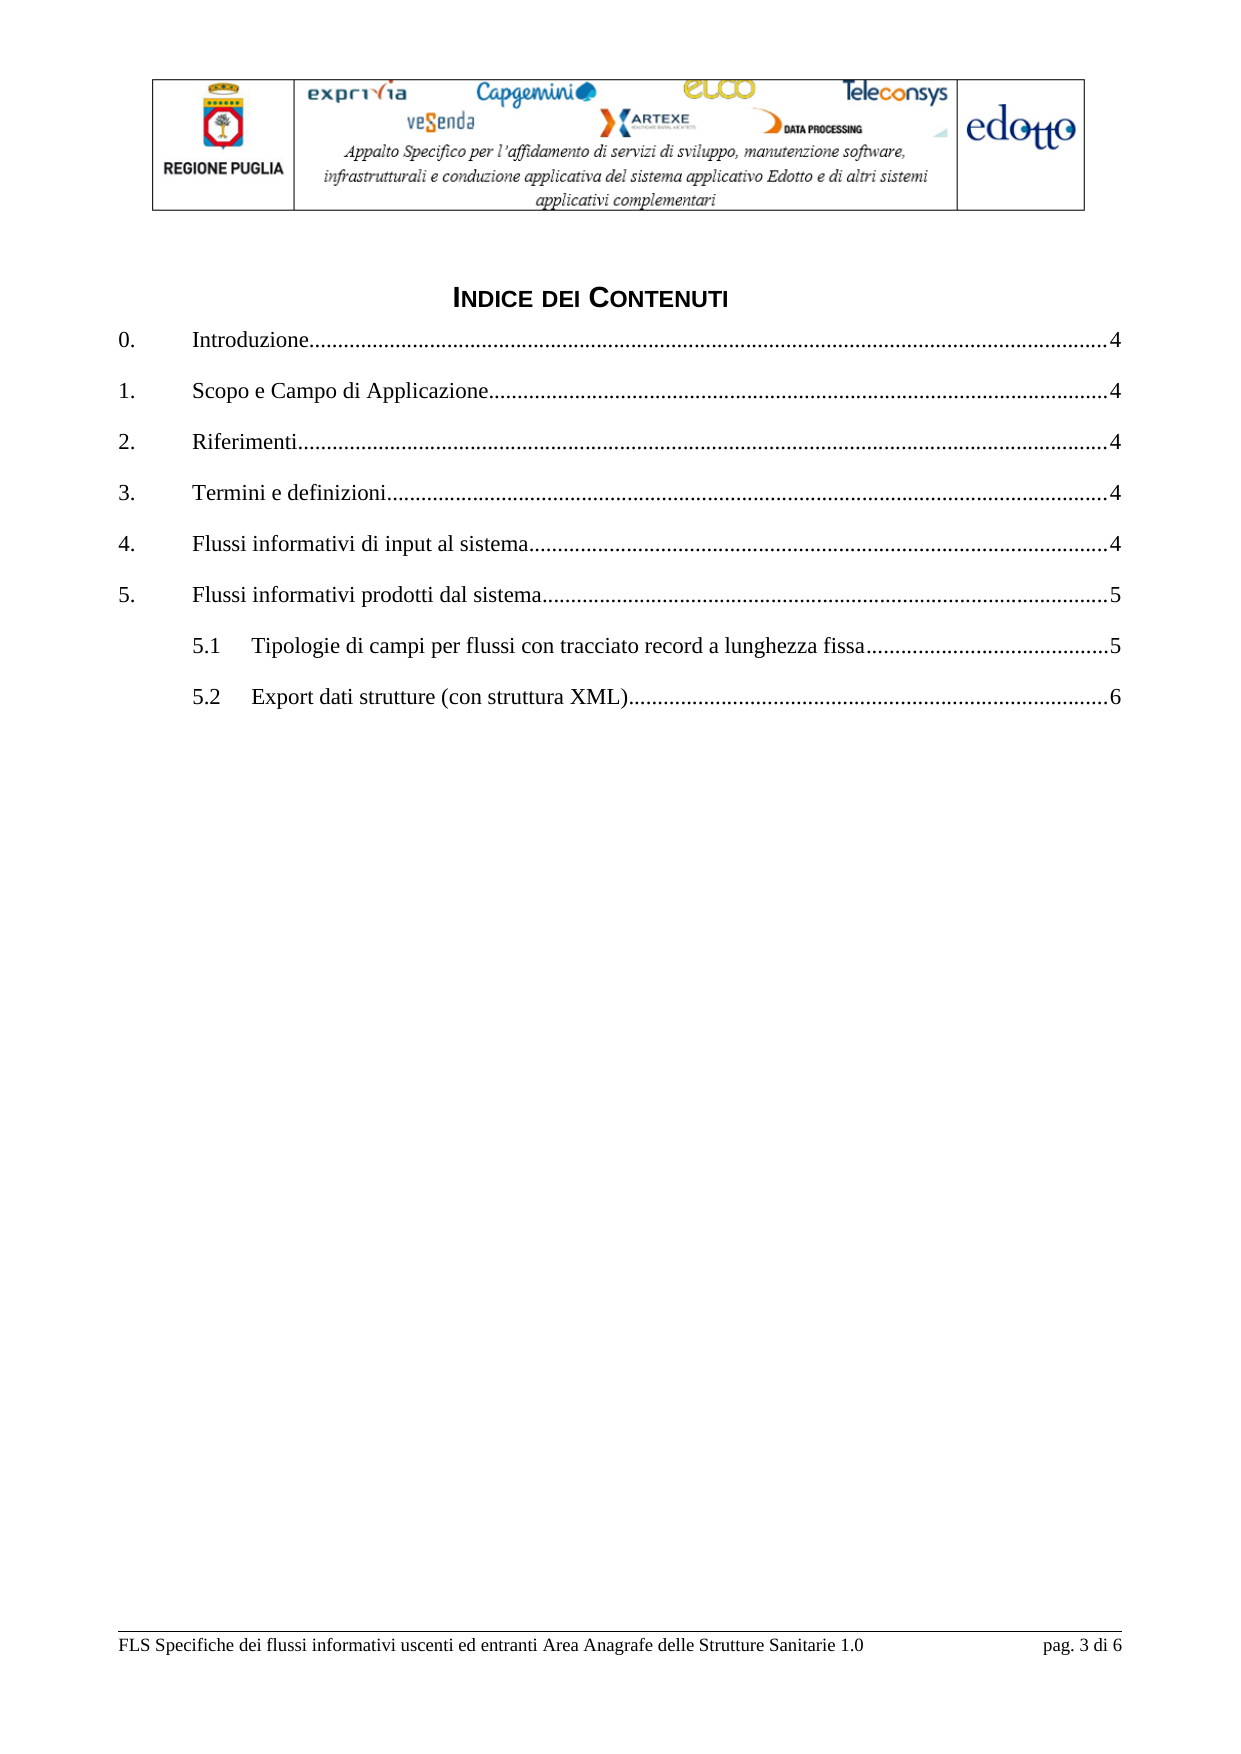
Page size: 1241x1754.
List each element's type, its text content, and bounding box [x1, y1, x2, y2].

text 5.2 Export dati strutture (con struttura XML) 6 [192, 683, 1122, 709]
picture [147, 73, 1093, 218]
text 1. Scopo e Campo di Applicazione 4 [118, 377, 1122, 403]
text 4. Flussi informativi di input al sistema 4 [118, 530, 1122, 556]
text 5. Flussi informativi prodotti dal sistema 5 [118, 581, 1122, 607]
text 3. Termini e definizioni 4 [118, 479, 1122, 505]
text 2. Riferimenti 4 [118, 428, 1122, 454]
text 5.1 Tipologie di campi per flussi con tracciato record a lunghezza fissa 5 [192, 632, 1122, 658]
text 0. Introduzione 4 [118, 326, 1122, 352]
list Indice dei Contenuti [118, 279, 1063, 313]
